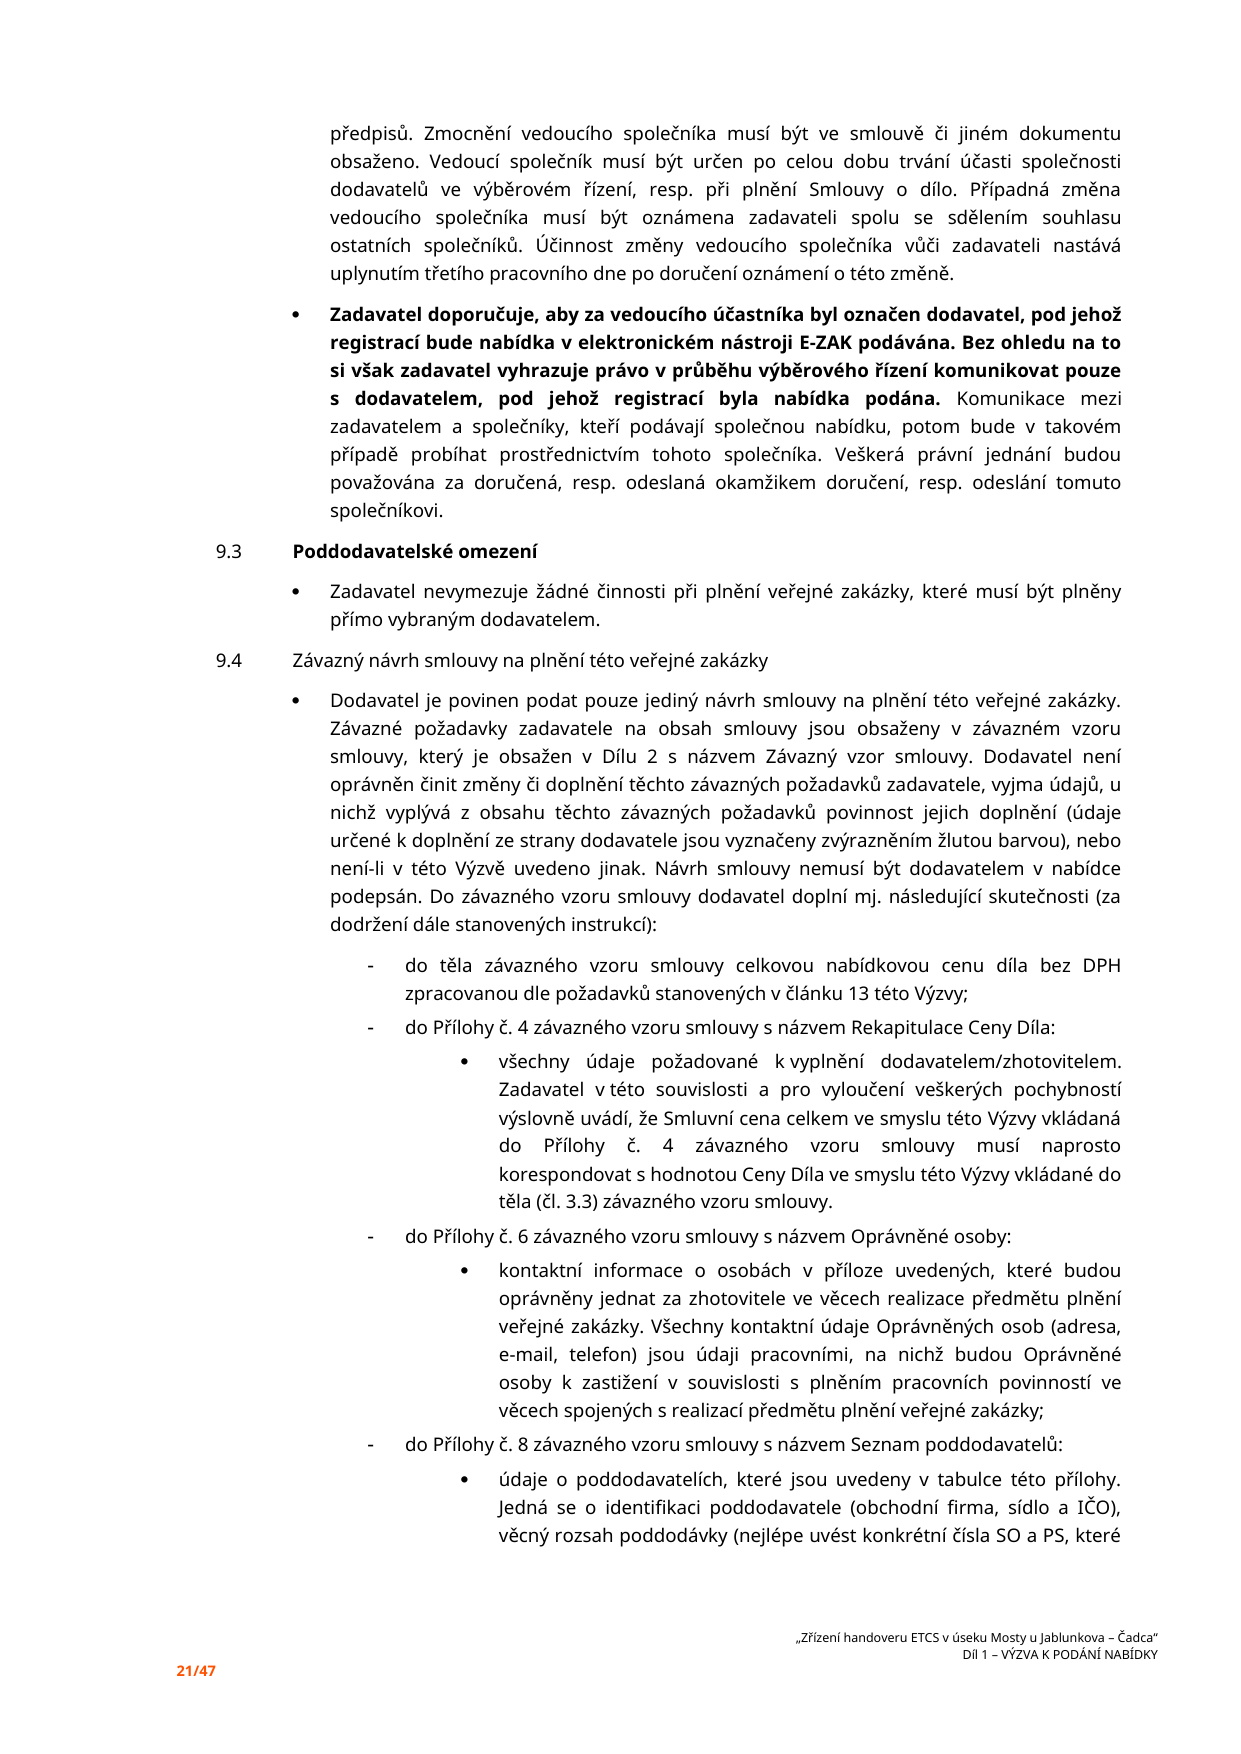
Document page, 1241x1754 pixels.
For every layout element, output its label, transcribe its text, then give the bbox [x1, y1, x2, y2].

list kontaktní informace o osobách v příloze uvedených, které budou oprávněny jednat za zhotovitele ve věcech realizace předmětu plnění veřejné zakázky. Všechny kontaktní údaje Oprávněných osob (adresa, e-mail, telefon) jsou údaji pracovními, na nichž budou Oprávněné osoby k zastižení v souvislosti s plněním pracovních povinností ve věcech spojených s realizací předmětu plnění veřejné zakázky; [461, 1257, 1122, 1423]
text Závazný návrh smlouvy na plnění této veřejné zakázky [216, 647, 1122, 672]
list do Přílohy č. 4 závazného vzoru smlouvy s názvem Rekapitulace Ceny Díla: [367, 1014, 1122, 1040]
list do těla závazného vzoru smlouvy celkovou nabídkovou cenu díla bez DPH zpracovanou dle požadavků stanovených v článku 13 této Výzvy; [367, 952, 1122, 1006]
list všechny údaje požadované k vyplnění dodavatelem/zhotovitelem. Zadavatel v této souvislosti a pro vyloučení veškerých pochybností výslovně uvádí, že Smluvní cena celkem ve smyslu této Výzvy vkládaná do Přílohy č. 4 závazného vzoru smlouvy musí naprosto korespondovat s hodnotou Ceny Díla ve smyslu této Výzvy vkládané do těla (čl. 3.3) závazného vzoru smlouvy. [461, 1049, 1122, 1214]
list Zadavatel doporučuje, aby za vedoucího účastníka byl označen dodavatel, pod jehož registrací bude nabídka v elektronickém nástroji E-ZAK podávána. Bez ohledu na to si však zadavatel vyhrazuje právo v průběhu výběrového řízení komunikovat pouze s dodavatelem, pod jehož registrací byla nabídka podána. Komunikace mezi zadavatelem a společníky, kteří podávají společnou nabídku, potom bude v takovém případě probíhat prostřednictvím tohoto společníka. Veškerá právní jednání budou považována za doručená, resp. odeslaná okamžikem doručení, resp. odeslání tomuto společníkovi. [292, 301, 1122, 523]
list Zadavatel nevymezuje žádné činnosti při plnění veřejné zakázky, které musí být plněny přímo vybraným dodavatelem. [292, 578, 1122, 632]
list do Přílohy č. 8 závazného vzoru smlouvy s názvem Seznam poddodavatelů: [367, 1432, 1122, 1457]
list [461, 1466, 1122, 1548]
list Dodavatel je povinen podat pouze jediný návrh smlouvy na plnění této veřejné zakázky. Závazné požadavky zadavatele na obsah smlouvy jsou obsaženy v závazném vzoru smlouvy, který je obsažen v Dílu 2 s názvem Závazný vzor smlouvy. Dodavatel není oprávněn činit změny či doplnění těchto závazných požadavků zadavatele, vyjma údajů, u nichž vyplývá z obsahu těchto závazných požadavků povinnost jejich doplnění (údaje určené k doplnění ze strany dodavatele jsou vyznačeny zvýrazněním žlutou barvou), nebo není-li v této Výzvě uvedeno jinak. Návrh smlouvy nemusí být dodavatelem v nabídce podepsán. Do závazného vzoru smlouvy dodavatel doplní mj. následující skutečnosti (za dodržení dále stanovených instrukcí): [292, 687, 1122, 937]
text Poddodavatelské omezení [216, 538, 1122, 563]
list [292, 121, 1122, 286]
list do Přílohy č. 6 závazného vzoru smlouvy s názvem Oprávněné osoby: [367, 1223, 1122, 1249]
